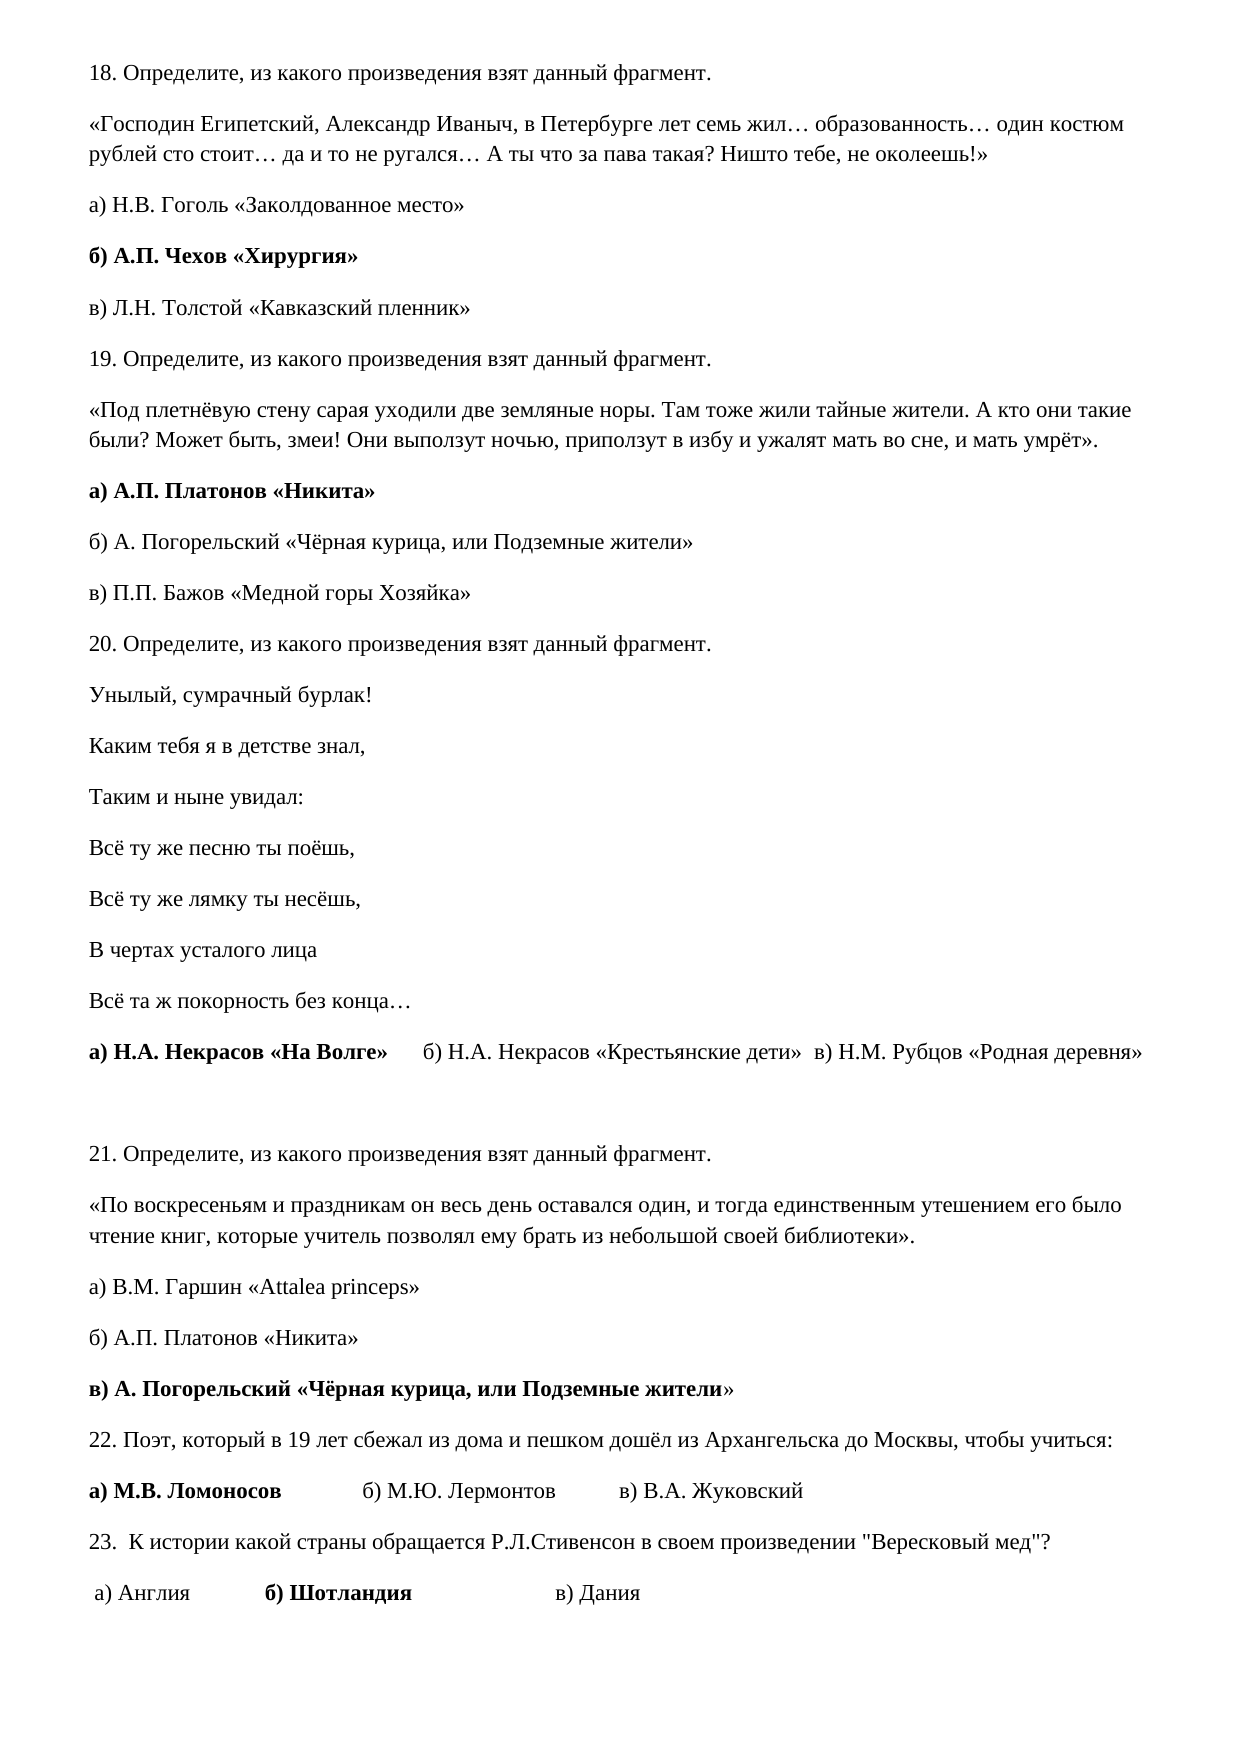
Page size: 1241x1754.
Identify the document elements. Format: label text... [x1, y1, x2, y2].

text а) М.В. Ломоносов б) М.Ю. Лермонтов в) В.А. Жуковский [88, 1477, 1152, 1503]
text б) А.П. Платонов «Никита» [88, 1324, 1152, 1350]
text Всё ту же лямку ты несёшь, [88, 885, 1152, 912]
text в) А. Погорельский «Чёрная курица, или Подземные жители» [88, 1375, 1152, 1401]
text Каким тебя я в детстве знал, [88, 732, 1152, 758]
text в) П.П. Бажов «Медной горы Хозяйка» [88, 579, 1152, 605]
text а) Англия б) Шотландия в) Дания [88, 1579, 1152, 1605]
text Унылый, сумрачный бурлак! [88, 681, 1152, 707]
text б) А. Погорельский «Чёрная курица, или Подземные жители» [88, 528, 1152, 554]
text Всё ту же песню ты поёшь, [88, 834, 1152, 861]
text 19. Определите, из какого произведения взят данный фрагмент. [88, 344, 1152, 371]
text 21. Определите, из какого произведения взят данный фрагмент. [88, 1140, 1152, 1167]
text б) А.П. Чехов «Хирургия» [88, 242, 1152, 269]
text 22. Поэт, который в 19 лет сбежал из дома и пешком дошёл из Архангельска до Москвы, чтобы учиться: [88, 1426, 1152, 1452]
text 23. К истории какой страны обращается Р.Л.Стивенсон в своем произведении "Вересковый мед"? [88, 1528, 1152, 1554]
text 20. Определите, из какого произведения взят данный фрагмент. [88, 630, 1152, 656]
text В чертах усталого лица [88, 936, 1152, 963]
text а) Н.В. Гоголь «Заколдованное место» [88, 191, 1152, 218]
text 18. Определите, из какого произведения взят данный фрагмент. [88, 59, 1152, 86]
text а) Н.А. Некрасов «На Волге» б) Н.А. Некрасов «Крестьянские дети» в) Н.М. Рубцов «Родная деревня» [88, 1038, 1152, 1065]
text Всё та ж покорность без конца… [88, 987, 1152, 1014]
text «Господин Египетский, Александр Иваныч, в Петербурге лет семь жил… образованность… один костюм рублей сто стоит… да и то не ругался… А ты что за пава такая? Ништо тебе, не околеешь!» [88, 110, 1152, 167]
text «Под плетнёвую стену сарая уходили две земляные норы. Там тоже жили тайные жители. А кто они такие были? Может быть, змеи! Они выползут ночью, приползут в избу и ужалят мать во сне, и мать умрёт». [88, 396, 1152, 452]
text а) А.П. Платонов «Никита» [88, 477, 1152, 503]
text а) В.М. Гаршин «Attalea princeps» [88, 1273, 1152, 1299]
text «По воскресеньям и праздникам он весь день оставался один, и тогда единственным утешением его было чтение книг, которые учитель позволял ему брать из небольшой своей библиотеки». [88, 1191, 1152, 1248]
text Таким и ныне увидал: [88, 783, 1152, 809]
text в) Л.Н. Толстой «Кавказский пленник» [88, 293, 1152, 320]
